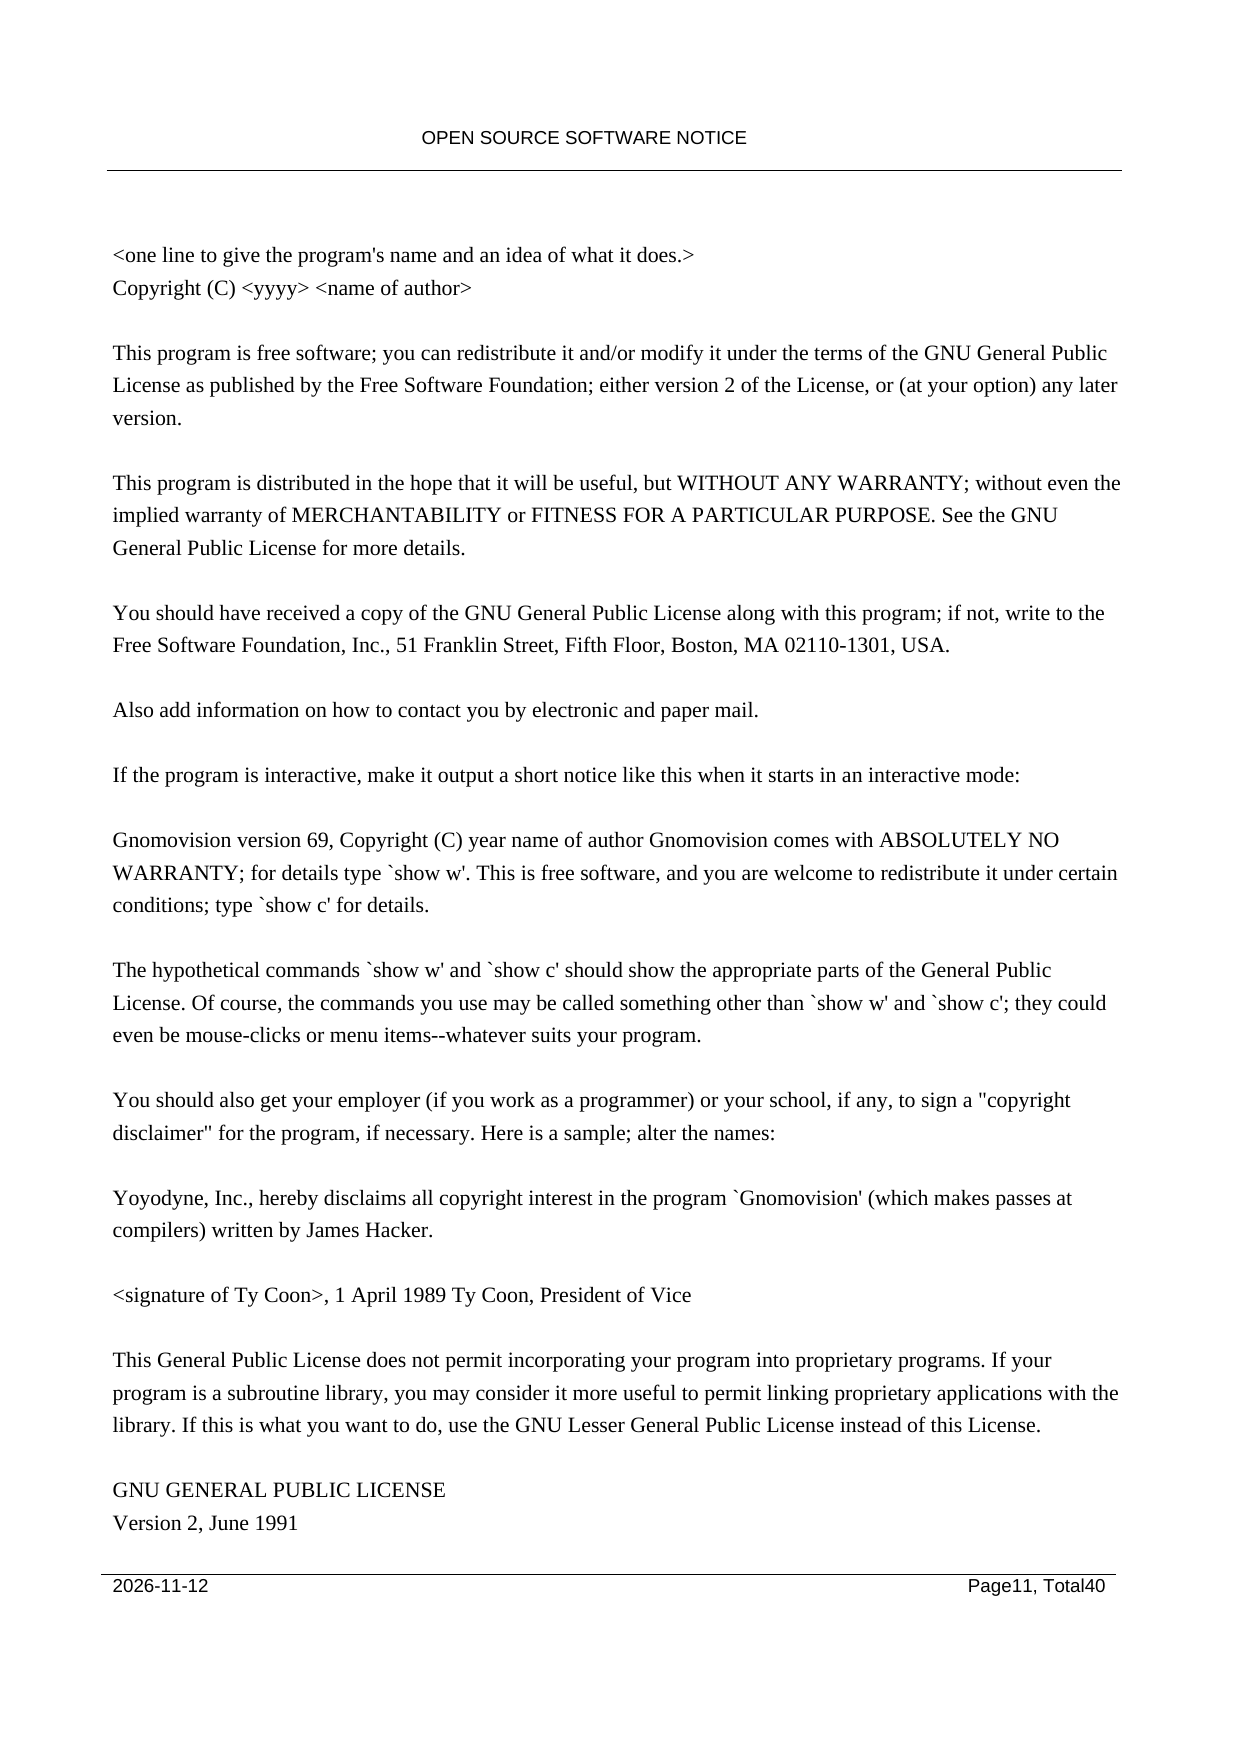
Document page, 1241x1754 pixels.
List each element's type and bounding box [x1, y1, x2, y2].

text [112, 206, 1128, 1539]
